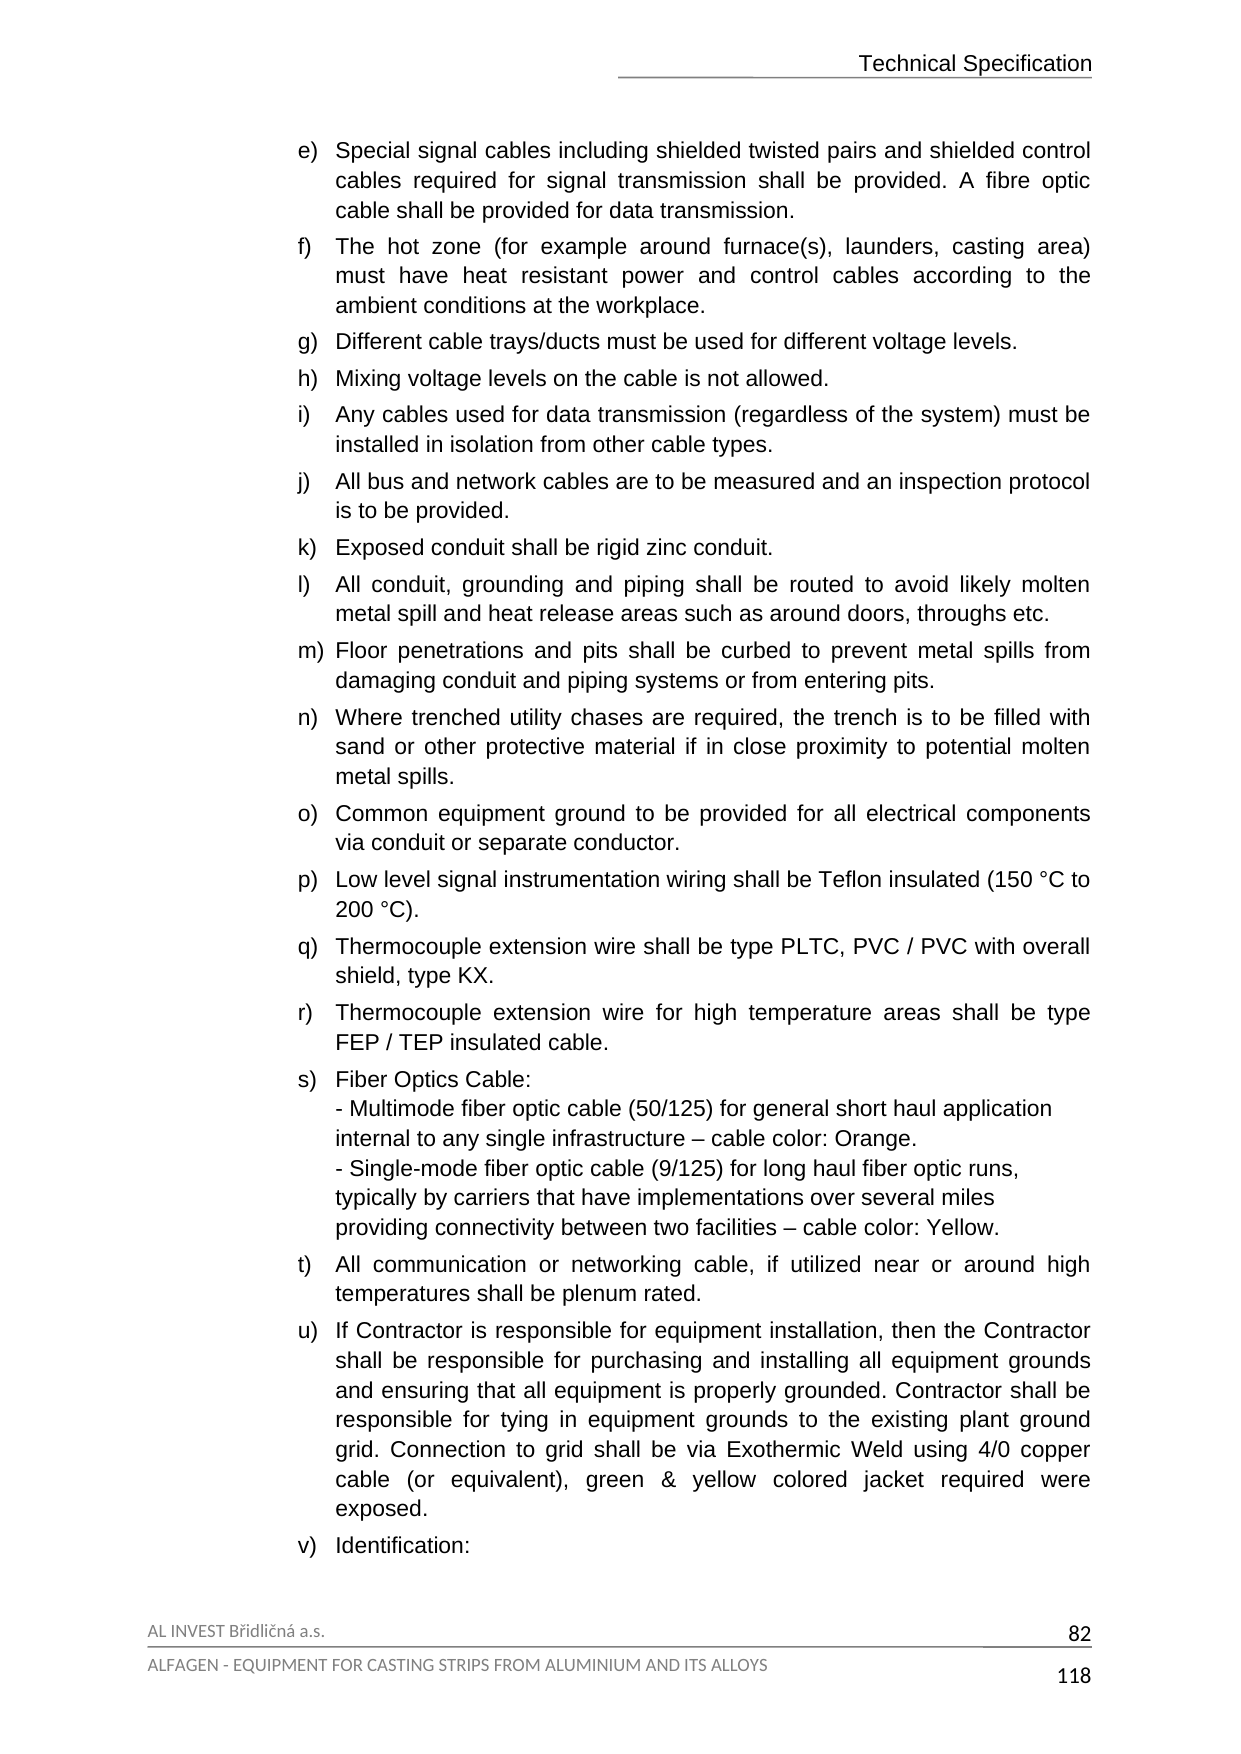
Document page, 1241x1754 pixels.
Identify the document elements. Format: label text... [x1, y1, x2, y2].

list All bus and network cables are to be measured and an inspection protocol is to be provided. [298, 468, 1091, 524]
list Floor penetrations and pits shall be curbed to prevent metal spills from damaging conduit and piping systems or from entering pits. [298, 637, 1091, 693]
list Fiber Optics Cable: - Multimode fiber optic cable (50/125) for general short haul application internal to any single infrastructure – cable color: Orange. - Single-mode fiber optic cable (9/125) for long haul fiber optic runs, typically by carriers that have implementations over several miles providing connectivity between two facilities – cable color: Yellow. [298, 1066, 1091, 1240]
list Identification: [298, 1532, 1091, 1558]
list Special signal cables including shielded twisted pairs and shielded control cables required for signal transmission shall be provided. A fibre optic cable shall be provided for data transmission. [298, 137, 1091, 223]
list Low level signal instrumentation wiring shall be Teflon insulated (150 °C to 200 °C). [298, 866, 1091, 922]
list Common equipment ground to be provided for all electrical components via conduit or separate conductor. [298, 800, 1091, 856]
list Mixing voltage levels on the cable is not allowed. [298, 365, 1091, 391]
list If Contractor is responsible for equipment installation, then the Contractor shall be responsible for purchasing and installing all equipment grounds and ensuring that all equipment is properly grounded. Contractor shall be responsible for tying in equipment grounds to the existing plant ground grid. Connection to grid shall be via Exothermic Weld using 4/0 copper cable (or equivalent), green & yellow colored jacket required were exposed. [298, 1317, 1091, 1522]
list Any cables used for data transmission (regardless of the system) must be installed in isolation from other cable types. [298, 401, 1091, 457]
list Where trenched utility chases are required, the trench is to be filled with sand or other protective material if in close proximity to potential molten metal spills. [298, 703, 1091, 789]
list All conduit, grounding and piping shall be routed to avoid likely molten metal spill and heat release areas such as around doors, throughs etc. [298, 571, 1091, 627]
list Exposed conduit shall be rigid zinc conduit. [298, 534, 1091, 560]
list Thermocouple extension wire for high temperature areas shall be type FEP / TEP insulated cable. [298, 999, 1091, 1055]
list Thermocouple extension wire shall be type PLTC, PVC / PVC with overall shield, type KX. [298, 933, 1091, 989]
list The hot zone (for example around furnace(s), launders, casting area) must have heat resistant power and control cables according to the ambient conditions at the workplace. [298, 233, 1091, 318]
list All communication or networking cable, if utilized near or around high temperatures shall be plenum rated. [298, 1251, 1091, 1307]
list Different cable trays/ducts must be used for different voltage levels. [298, 328, 1091, 354]
